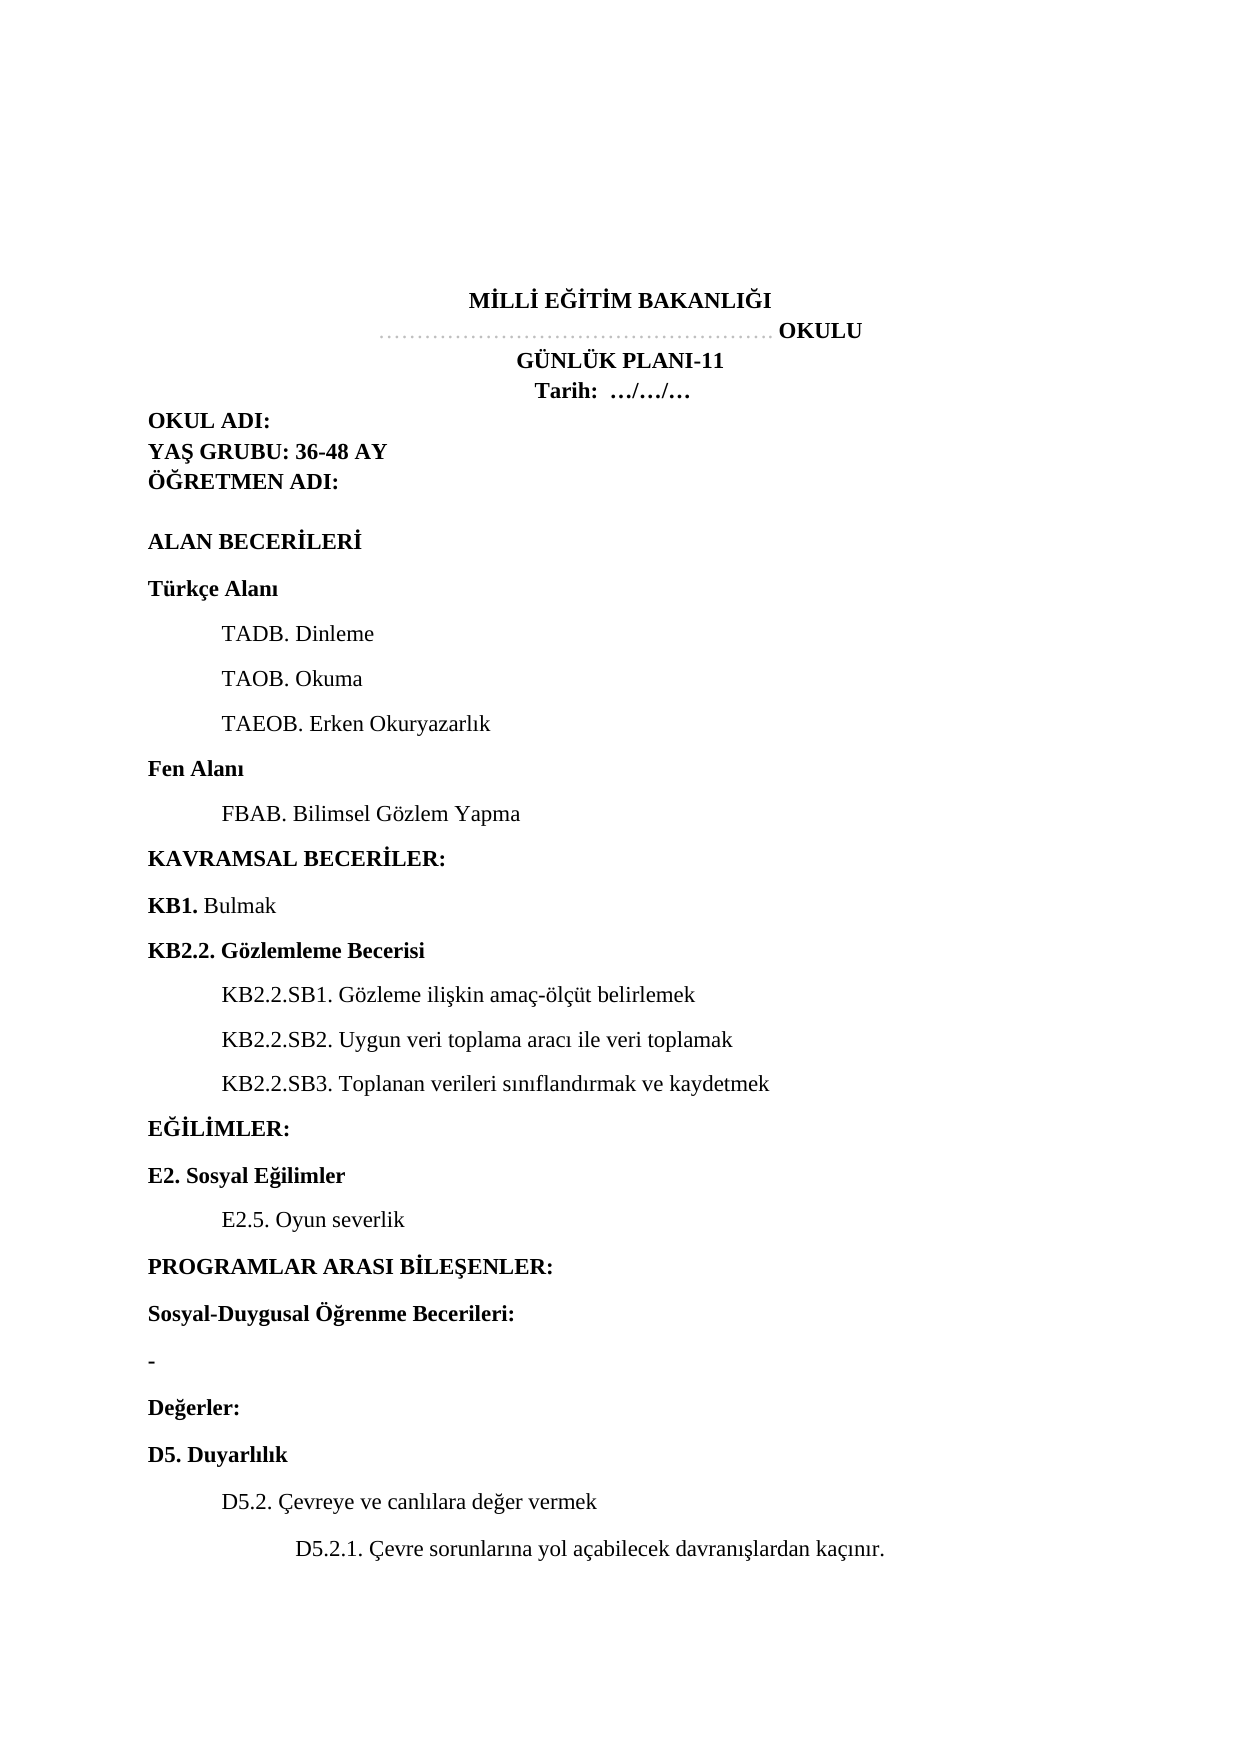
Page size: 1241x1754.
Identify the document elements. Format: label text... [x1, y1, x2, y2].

text KB2.2.SB1. Gözleme ilişkin amaç-ölçüt belirlemek [148, 981, 1093, 1008]
text Sosyal-Duygusal Öğrenme Becerileri: [148, 1300, 1093, 1327]
text Değerler: [148, 1394, 1093, 1420]
text ……………………………………………. OKULU [148, 317, 1093, 343]
text TADB. Dinleme [148, 620, 1093, 647]
text Fen Alanı [148, 755, 1093, 781]
text TAEOB. Erken Okuryazarlık [148, 711, 1093, 737]
text ALAN BECERİLERİ [148, 528, 1093, 555]
text ÖĞRETMEN ADI: [148, 468, 1093, 494]
text TAOB. Okuma [148, 665, 1093, 692]
text Tarih: …/…/… [133, 377, 1093, 404]
text D5.2.1. Çevre sorunlarına yol açabilecek davranışlardan kaçınır. [148, 1535, 1093, 1561]
text KB2.2. Gözlemleme Becerisi [148, 937, 1093, 963]
text YAŞ GRUBU: 36-48 AY [148, 438, 1093, 464]
text E2. Sosyal Eğilimler [148, 1162, 1093, 1188]
text OKUL ADI: [148, 407, 1093, 434]
text EĞİLİMLER: [148, 1115, 1093, 1141]
text - [148, 1347, 1093, 1373]
text GÜNLÜK PLANI-11 [148, 347, 1093, 373]
text PROGRAMLAR ARASI BİLEŞENLER: [148, 1253, 1093, 1280]
text KB2.2.SB2. Uygun veri toplama aracı ile veri toplamak [148, 1026, 1093, 1052]
text Türkçe Alanı [148, 575, 1093, 602]
text MİLLİ EĞİTİM BAKANLIĞI [148, 287, 1093, 313]
text KAVRAMSAL BECERİLER: [148, 845, 1093, 872]
text KB1. Bulmak [148, 892, 1093, 918]
text KB2.2.SB3. Toplanan verileri sınıflandırmak ve kaydetmek [148, 1071, 1093, 1097]
text D5.2. Çevreye ve canlılara değer vermek [148, 1488, 1093, 1514]
text D5. Duyarlılık [148, 1441, 1093, 1467]
text FBAB. Bilimsel Gözlem Yapma [148, 800, 1093, 827]
text E2.5. Oyun severlik [148, 1207, 1093, 1233]
